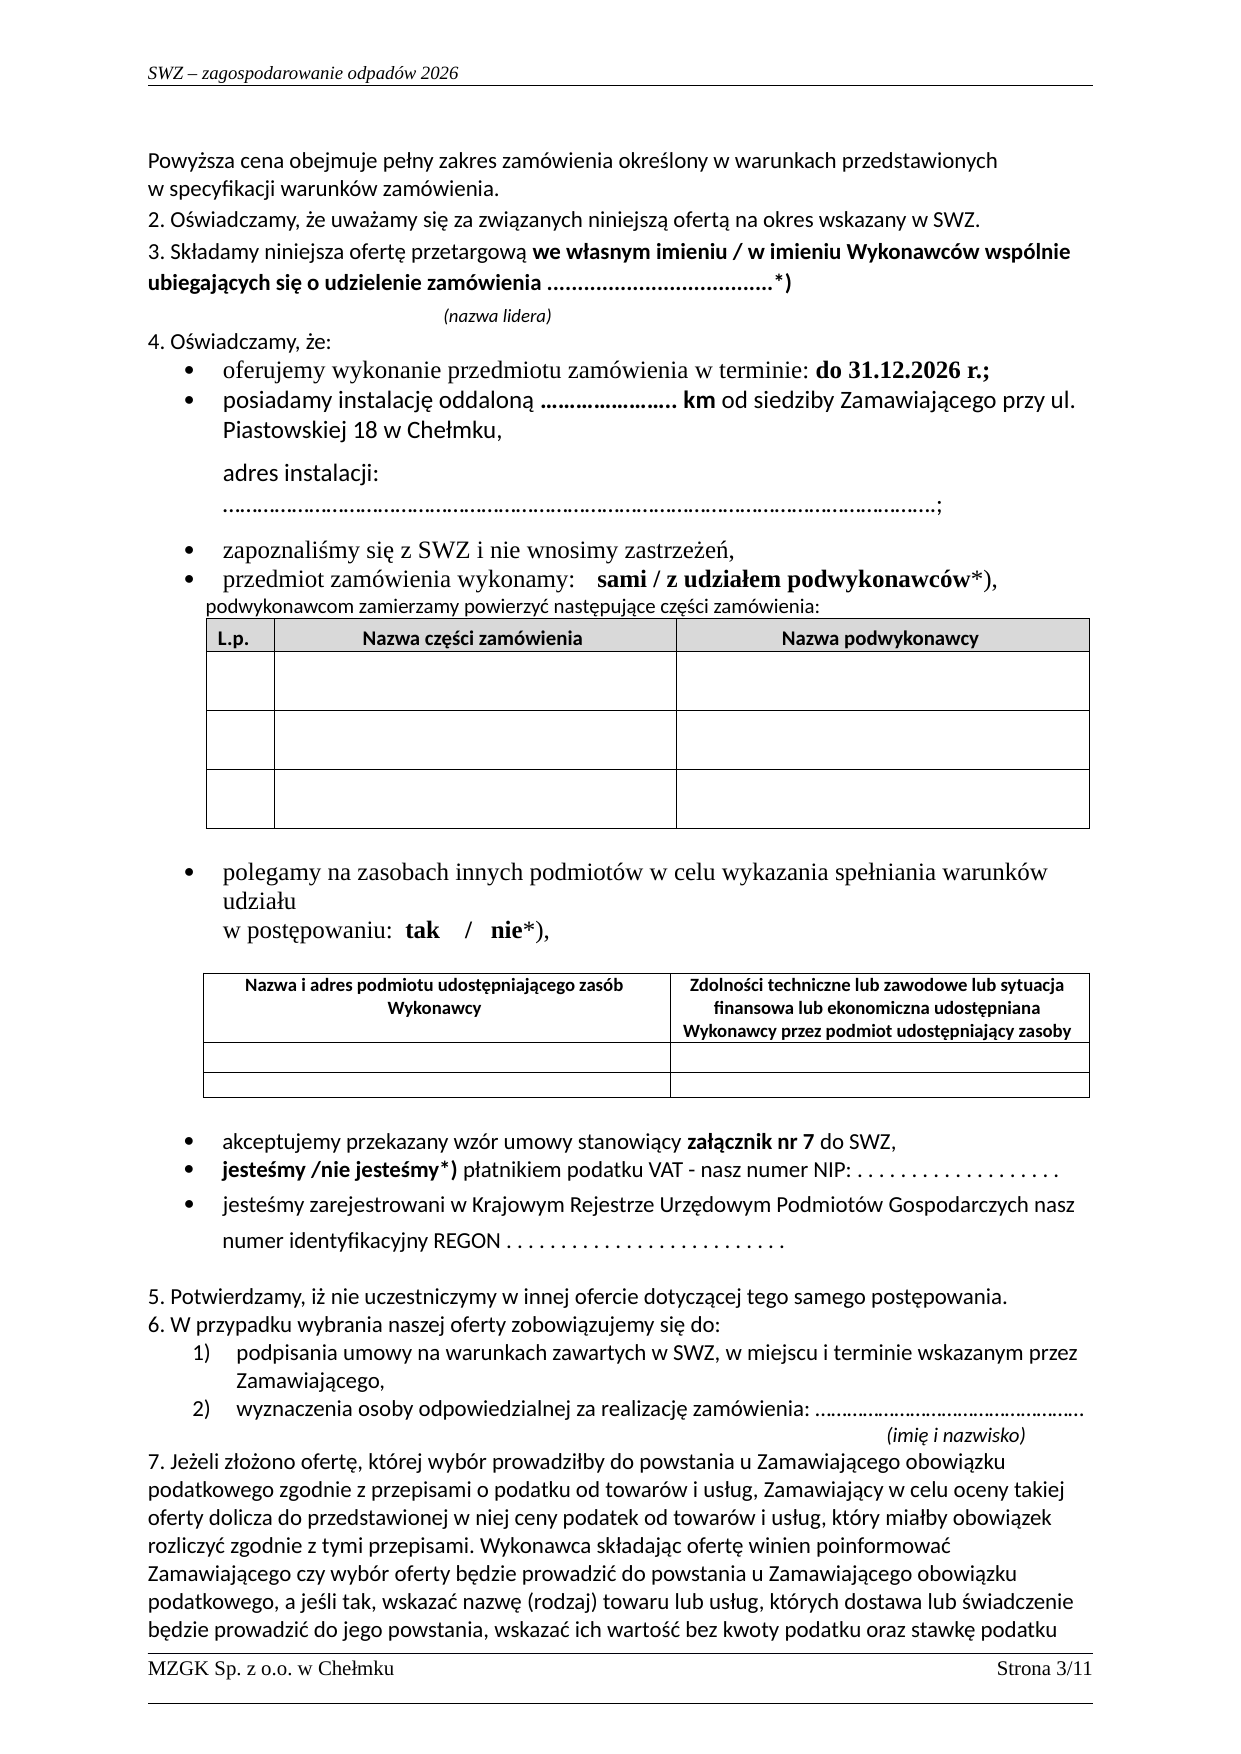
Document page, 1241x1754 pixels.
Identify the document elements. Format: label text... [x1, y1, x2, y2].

table_cell [204, 1073, 670, 1097]
table_header Nazwa i adres podmiotu udostępniającego zasób Wykonawcy [204, 974, 670, 1042]
list akceptujemy przekazany wzór umowy stanowiący załącznik nr 7 do SWZ, [185, 1127, 1087, 1155]
table_cell [207, 652, 274, 709]
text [148, 1447, 1087, 1643]
table_header L.p. [207, 619, 274, 651]
table_header Nazwa części zamówienia [275, 619, 676, 651]
text Powyższa cena obejmuje pełny zakres zamówienia określony w warunkach przedstawionych w specyfikacji warunków zamówienia. [148, 146, 1087, 202]
table_cell [275, 770, 676, 828]
table_header Nazwa podwykonawcy [677, 619, 1089, 651]
table_cell [671, 1073, 1089, 1097]
table_cell [677, 652, 1089, 709]
text 4. Oświadczamy, że: [148, 327, 1087, 355]
text numer identyfikacyjny REGON . . . . . . . . . . . . . . . . . . . . . . . . . . [222, 1218, 1087, 1254]
table_header Zdolności techniczne lub zawodowe lub sytuacja finansowa lub ekonomiczna udostępniana Wykonawcy przez podmiot udostępniający zasoby [671, 974, 1089, 1042]
list zapoznaliśmy się z SWZ i nie wnosimy zastrzeżeń, [185, 535, 1093, 564]
text 1) podpisania umowy na warunkach zawartych w SWZ, w miejscu i terminie wskazanym przez Zamawiającego, [192, 1338, 1087, 1394]
text 3. Składamy niniejsza ofertę przetargową we własnym imieniu / w imieniu Wykonawców wspólnie ubiegających się o udzielenie zamówienia .....................................*) (nazwa lidera) [148, 233, 1087, 327]
text podwykonawcom zamierzamy powierzyć następujące części zamówienia: [177, 593, 1087, 618]
table_cell [677, 711, 1089, 769]
list oferujemy wykonanie przedmiotu zamówienia w terminie: do 31.12.2026 r.; [185, 355, 1093, 384]
list polegamy na zasobach innych podmiotów w celu wykazania spełniania warunków udziału w postępowaniu: tak / nie*), [185, 857, 1093, 944]
table_cell [677, 770, 1089, 828]
text adres instalacji: …………………………………………………………………………………………………………….; [223, 458, 1093, 519]
table_cell [204, 1043, 670, 1072]
table_cell [671, 1043, 1089, 1072]
text 2) wyznaczenia osoby odpowiedzialnej za realizację zamówienia: …………………………………………… [192, 1394, 1087, 1422]
list jesteśmy /nie jesteśmy*) płatnikiem podatku VAT - nasz numer NIP: . . . . . . . . . . . . . . . . . . . [185, 1155, 1087, 1183]
table_cell [275, 711, 676, 769]
table_cell [207, 770, 274, 828]
list jesteśmy zarejestrowani w Krajowym Rejestrze Urzędowym Podmiotów Gospodarczych nasz [185, 1183, 1087, 1218]
text (imię i nazwisko) [148, 1422, 1087, 1447]
list posiadamy instalację oddaloną ………………….. km od siedziby Zamawiającego przy ul. Piastowskiej 18 w Chełmku, [185, 384, 1093, 445]
list przedmiot zamówienia wykonamy: sami / z udziałem podwykonawców*), [185, 564, 1093, 593]
table_cell [207, 711, 274, 769]
text 6. W przypadku wybrania naszej oferty zobowiązujemy się do: [148, 1310, 1087, 1338]
text 2. Oświadczamy, że uważamy się za związanych niniejszą ofertą na okres wskazany w SWZ. [148, 202, 1087, 233]
text 5. Potwierdzamy, iż nie uczestniczymy w innej ofercie dotyczącej tego samego postępowania. [148, 1282, 1087, 1310]
table_cell [275, 652, 676, 709]
